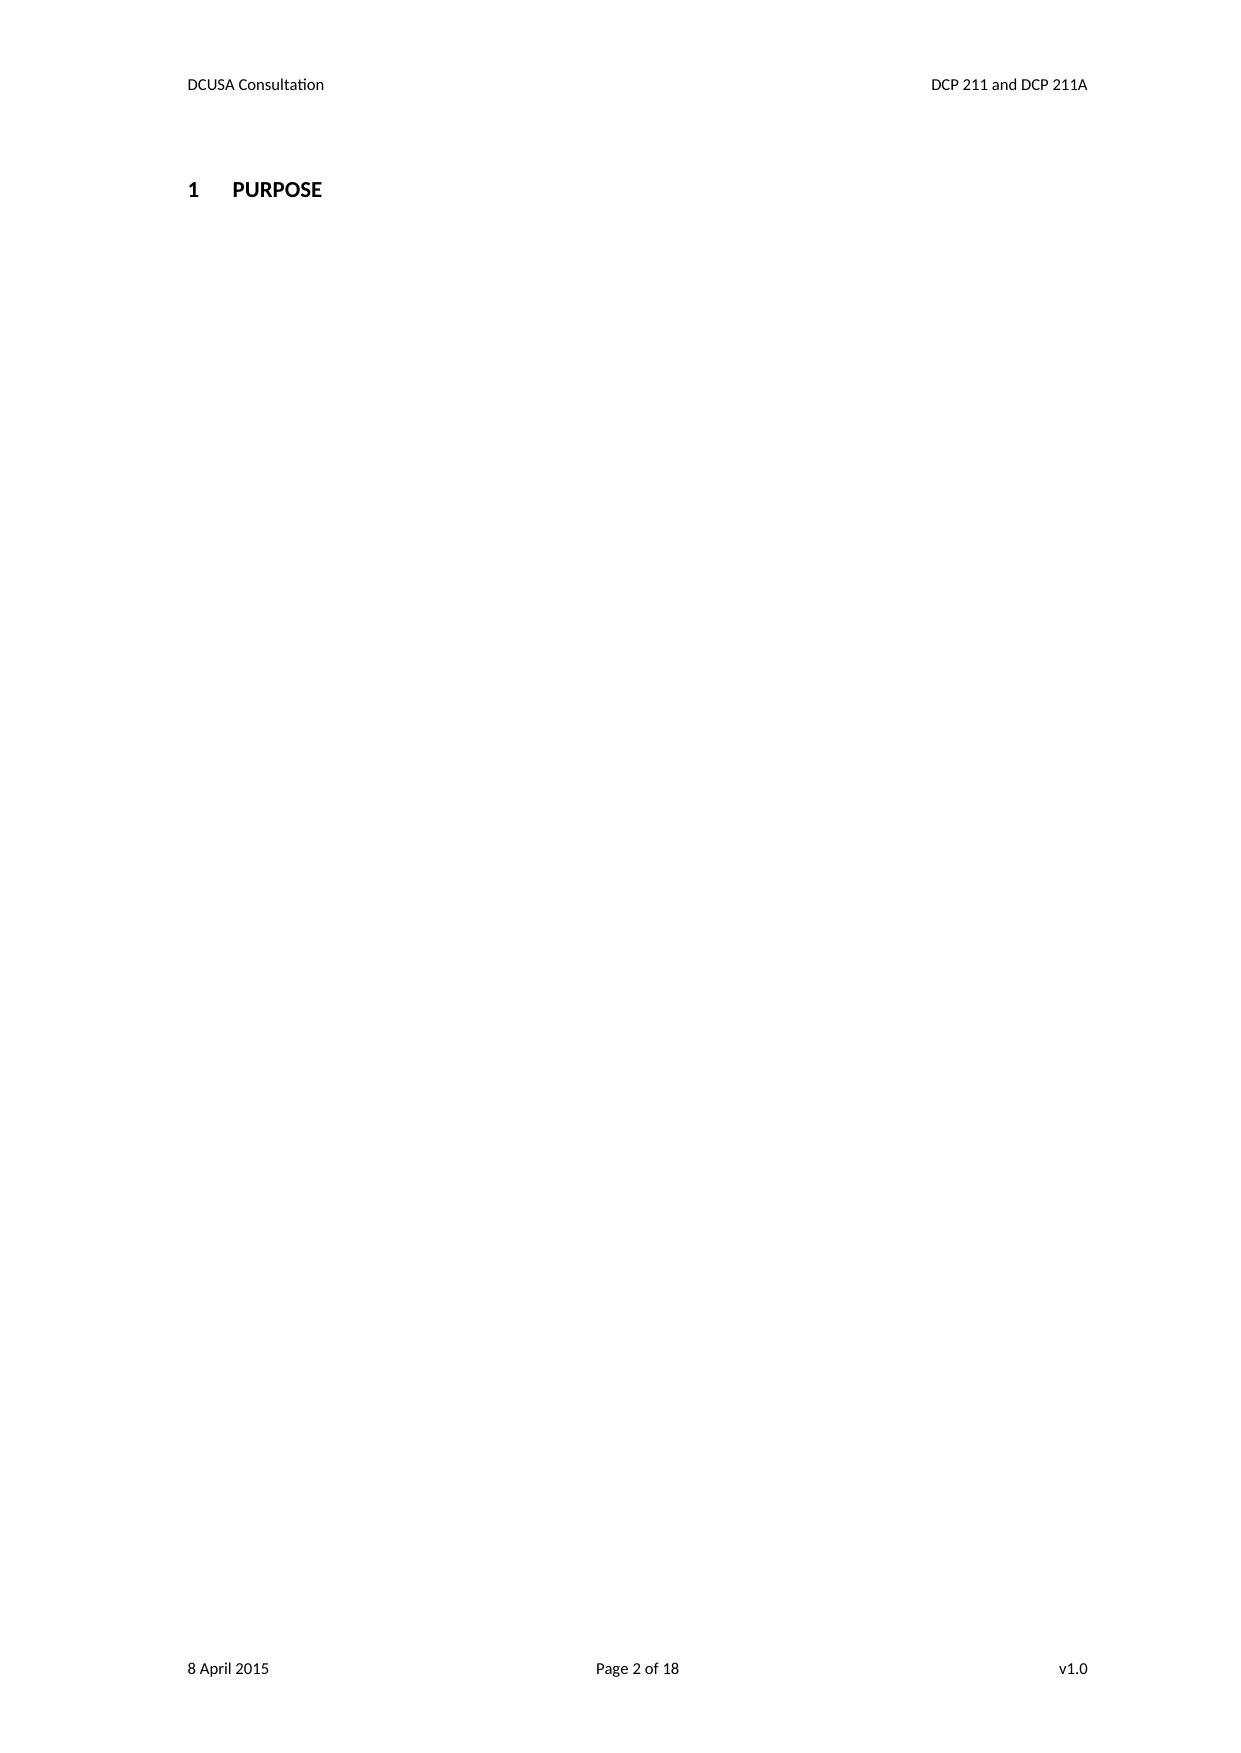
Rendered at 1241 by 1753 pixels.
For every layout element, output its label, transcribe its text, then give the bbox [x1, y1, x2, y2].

subtitle PURPOSE [187, 175, 1053, 203]
